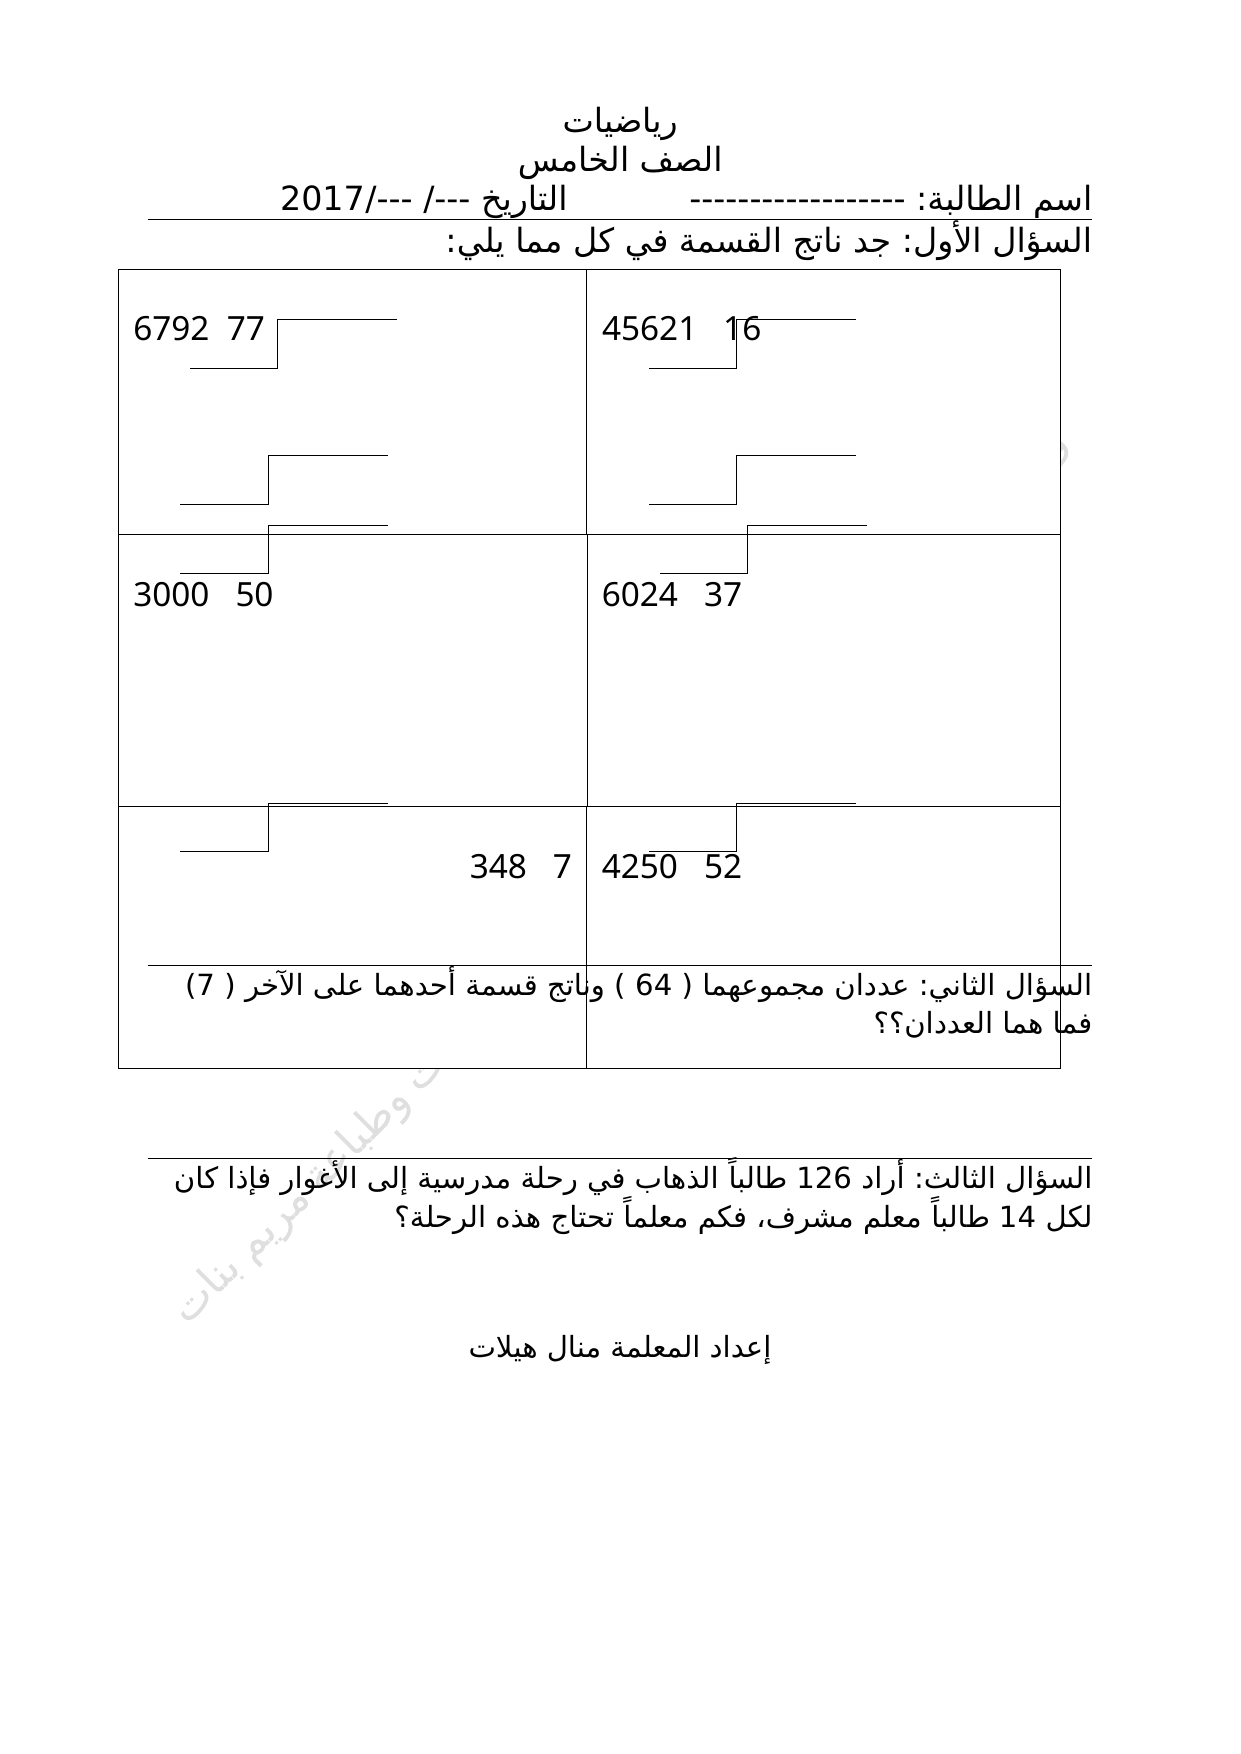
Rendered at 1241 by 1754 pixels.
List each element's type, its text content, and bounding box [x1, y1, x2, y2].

text رياضيات [148, 102, 1092, 141]
text إعداد المعلمة منال هيلات [148, 1330, 1092, 1364]
text السؤال الثاني: عددان مجموعهما ( 64 ) وناتج قسمة أحدهما على الآخر ( 7) فما هما العددان؟؟ [148, 966, 1092, 1041]
text الصف الخامس [148, 141, 1092, 179]
text السؤال الأول: جد ناتج القسمة في كل مما يلي: [148, 220, 1092, 260]
text اسم الطالبة: ------------------ التاريخ ---/ ---/2017 [148, 179, 1092, 218]
text السؤال الثالث: أراد 126 طالباً الذهاب في رحلة مدرسية إلى الأغوار فإذا كان لكل 14 طالباً معلم مشرف، فكم معلماً تحتاج هذه الرحلة؟ [148, 1159, 1092, 1234]
